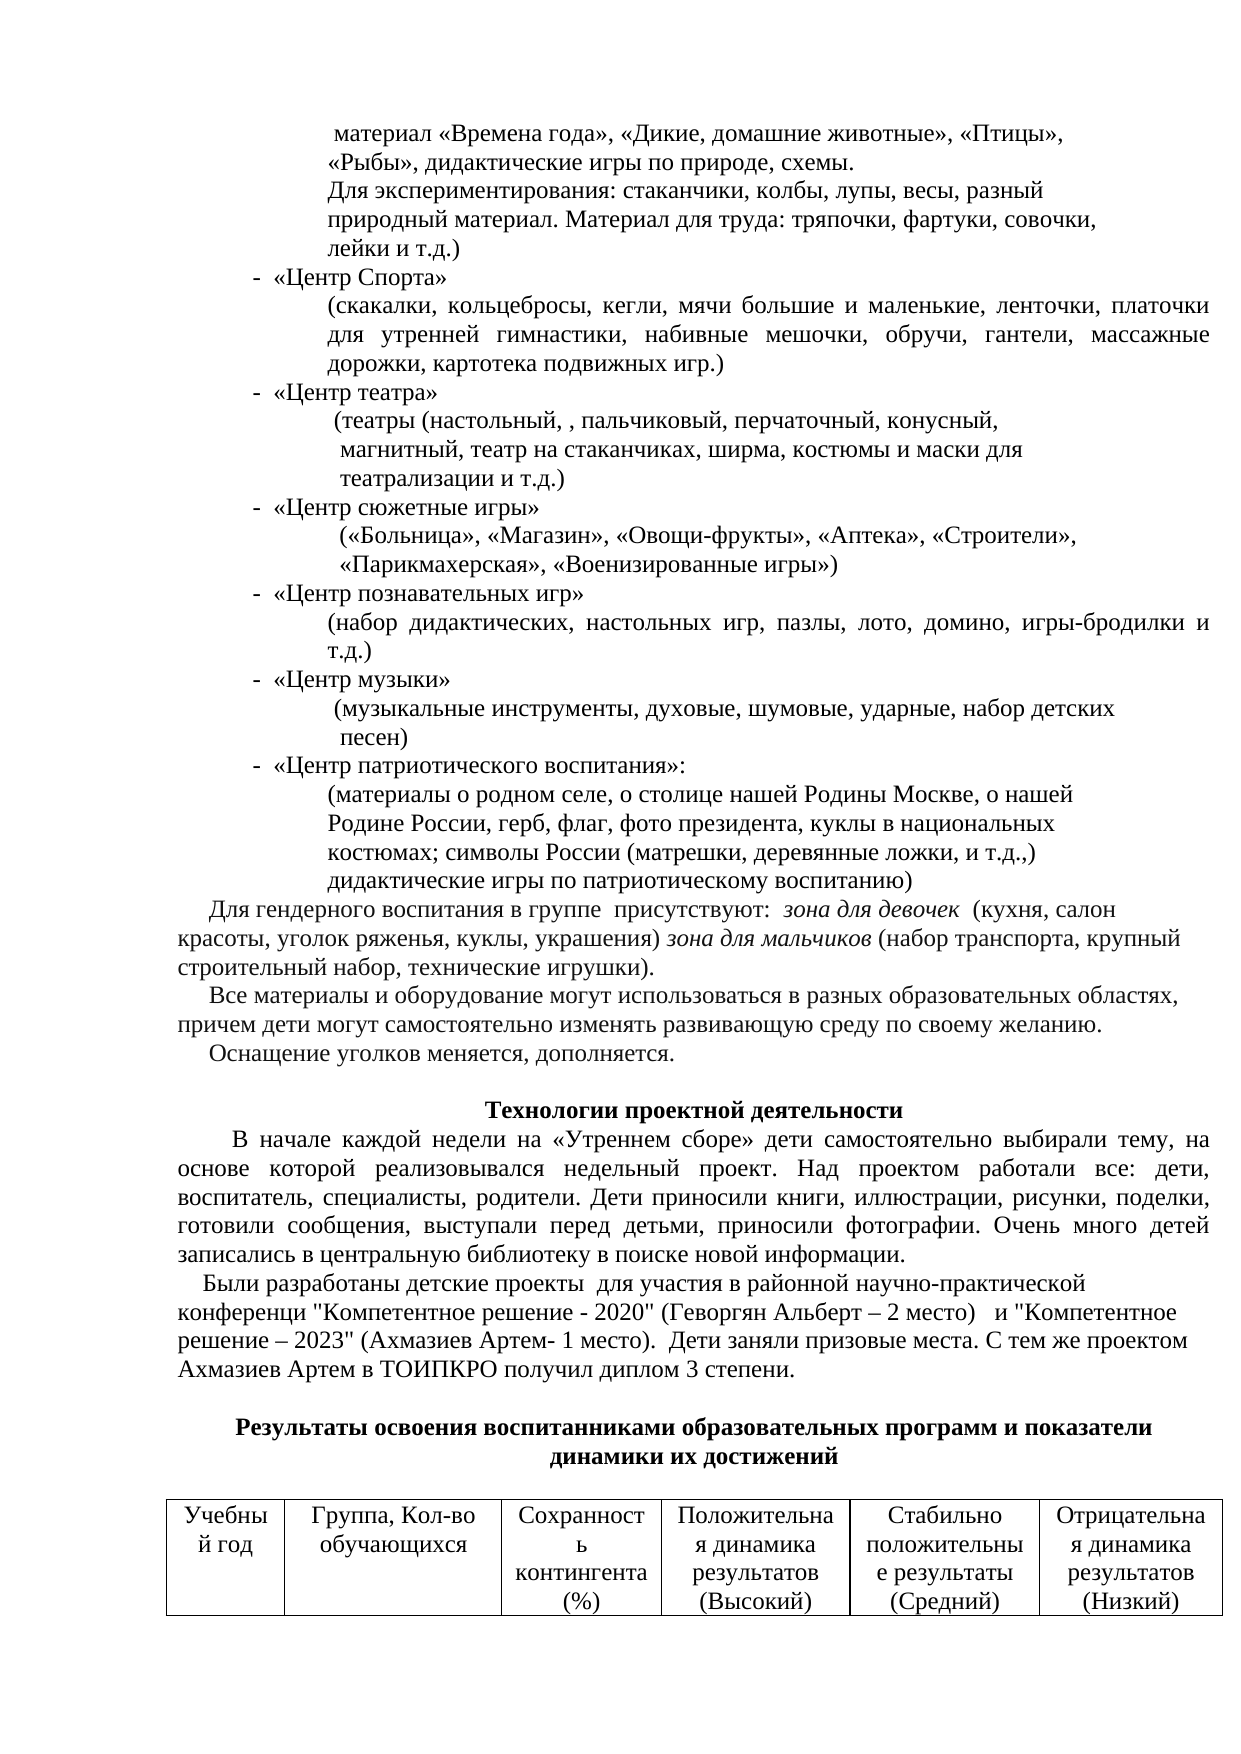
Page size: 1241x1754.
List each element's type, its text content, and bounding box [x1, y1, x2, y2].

table_header Отрицательная динамика результатов (Низкий) [1040, 1500, 1222, 1615]
text Оснащение уголков меняется, дополняется. [177, 1038, 1211, 1067]
text Родине России, герб, флаг, фото президента, куклы в национальных [290, 808, 1211, 837]
text Результаты освоения воспитанниками образовательных программ и показатели динамики их достижений [177, 1412, 1211, 1470]
text - «Центр сюжетные игры» [252, 492, 1211, 521]
text Технологии проектной деятельности [177, 1096, 1211, 1124]
table_header Положительная динамика результатов (Высокий) [662, 1500, 849, 1615]
table_header Учебный год [167, 1500, 284, 1615]
text - «Центр Спорта» [252, 262, 1211, 291]
list природный материал. Материал для труда: тряпочки, фартуки, совочки, [252, 204, 1211, 233]
list лейки и т.д.) [252, 233, 1211, 262]
text театрализации и т.д.) [290, 463, 1211, 492]
text «Парикмахерская», «Военизированные игры») [295, 549, 1211, 578]
text (музыкальные инструменты, духовые, шумовые, ударные, набор детских [177, 693, 1211, 722]
text - «Центр музыки» [252, 664, 1211, 693]
list (скакалки, кольцебросы, кегли, мячи большие и маленькие, ленточки, платочки для утренней гимнастики, набивные мешочки, обручи, гантели, массажные дорожки, картотека подвижных игр.) [327, 291, 1211, 377]
text Для гендерного воспитания в группе присутствуют: зона для девочек (кухня, салон красоты, уголок ряженья, куклы, украшения) зона для мальчиков (набор транспорта, крупный строительный набор, технические игрушки). [177, 894, 1211, 981]
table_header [502, 1500, 661, 1615]
text - «Центр познавательных игр» [252, 578, 1211, 607]
list «Рыбы», дидактические игры по природе, схемы. [252, 147, 1211, 176]
text Были разработаны детские проекты для участия в районной научно-практической конференци "Компетентное решение - 2020" (Геворгян Альберт – 2 место) и "Компетентное решение – 2023" (Ахмазиев Артем- 1 место). Дети заняли призовые места. С тем же проектом Ахмазиев Артем в ТОИПКРО получил диплом 3 степени. [177, 1268, 1211, 1383]
text песен) [177, 722, 1211, 751]
table_header Стабильно положительные результаты (Средний) [851, 1500, 1039, 1615]
text - «Центр патриотического воспитания»: [252, 751, 1211, 779]
list (набор дидактических, настольных игр, пазлы, лото, домино, игры-бродилки и т.д.) [327, 607, 1211, 664]
text магнитный, театр на стаканчиках, ширма, костюмы и маски для [290, 434, 1211, 463]
text - «Центр театра» [252, 377, 1211, 406]
text (театры (настольный, , пальчиковый, перчаточный, конусный, [290, 406, 1211, 434]
text В начале каждой недели на «Утреннем сборе» дети самостоятельно выбирали тему, на основе которой реализовывался недельный проект. Над проектом работали все: дети, воспитатель, специалисты, родители. Дети приносили книги, иллюстрации, рисунки, поделки, готовили сообщения, выступали перед детьми, приносили фотографии. Очень много детей записались в центральную библиотеку в поиске новой информации. [177, 1124, 1211, 1268]
text Все материалы и оборудование могут использоваться в разных образовательных областях, причем дети могут самостоятельно изменять развивающую среду по своему желанию. [177, 981, 1211, 1038]
text дидактические игры по патриотическому воспитанию) [290, 866, 1211, 894]
text («Больница», «Магазин», «Овощи-фрукты», «Аптека», «Строители», [295, 521, 1211, 549]
text костюмах; символы России (матрешки, деревянные ложки, и т.д.,) [290, 837, 1211, 866]
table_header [285, 1500, 501, 1615]
list материал «Времена года», «Дикие, домашние животные», «Птицы», [252, 118, 1211, 147]
list Для экспериментирования: стаканчики, колбы, лупы, весы, разный [252, 176, 1211, 204]
text (материалы о родном селе, о столице нашей Родины Москве, о нашей [290, 779, 1211, 808]
